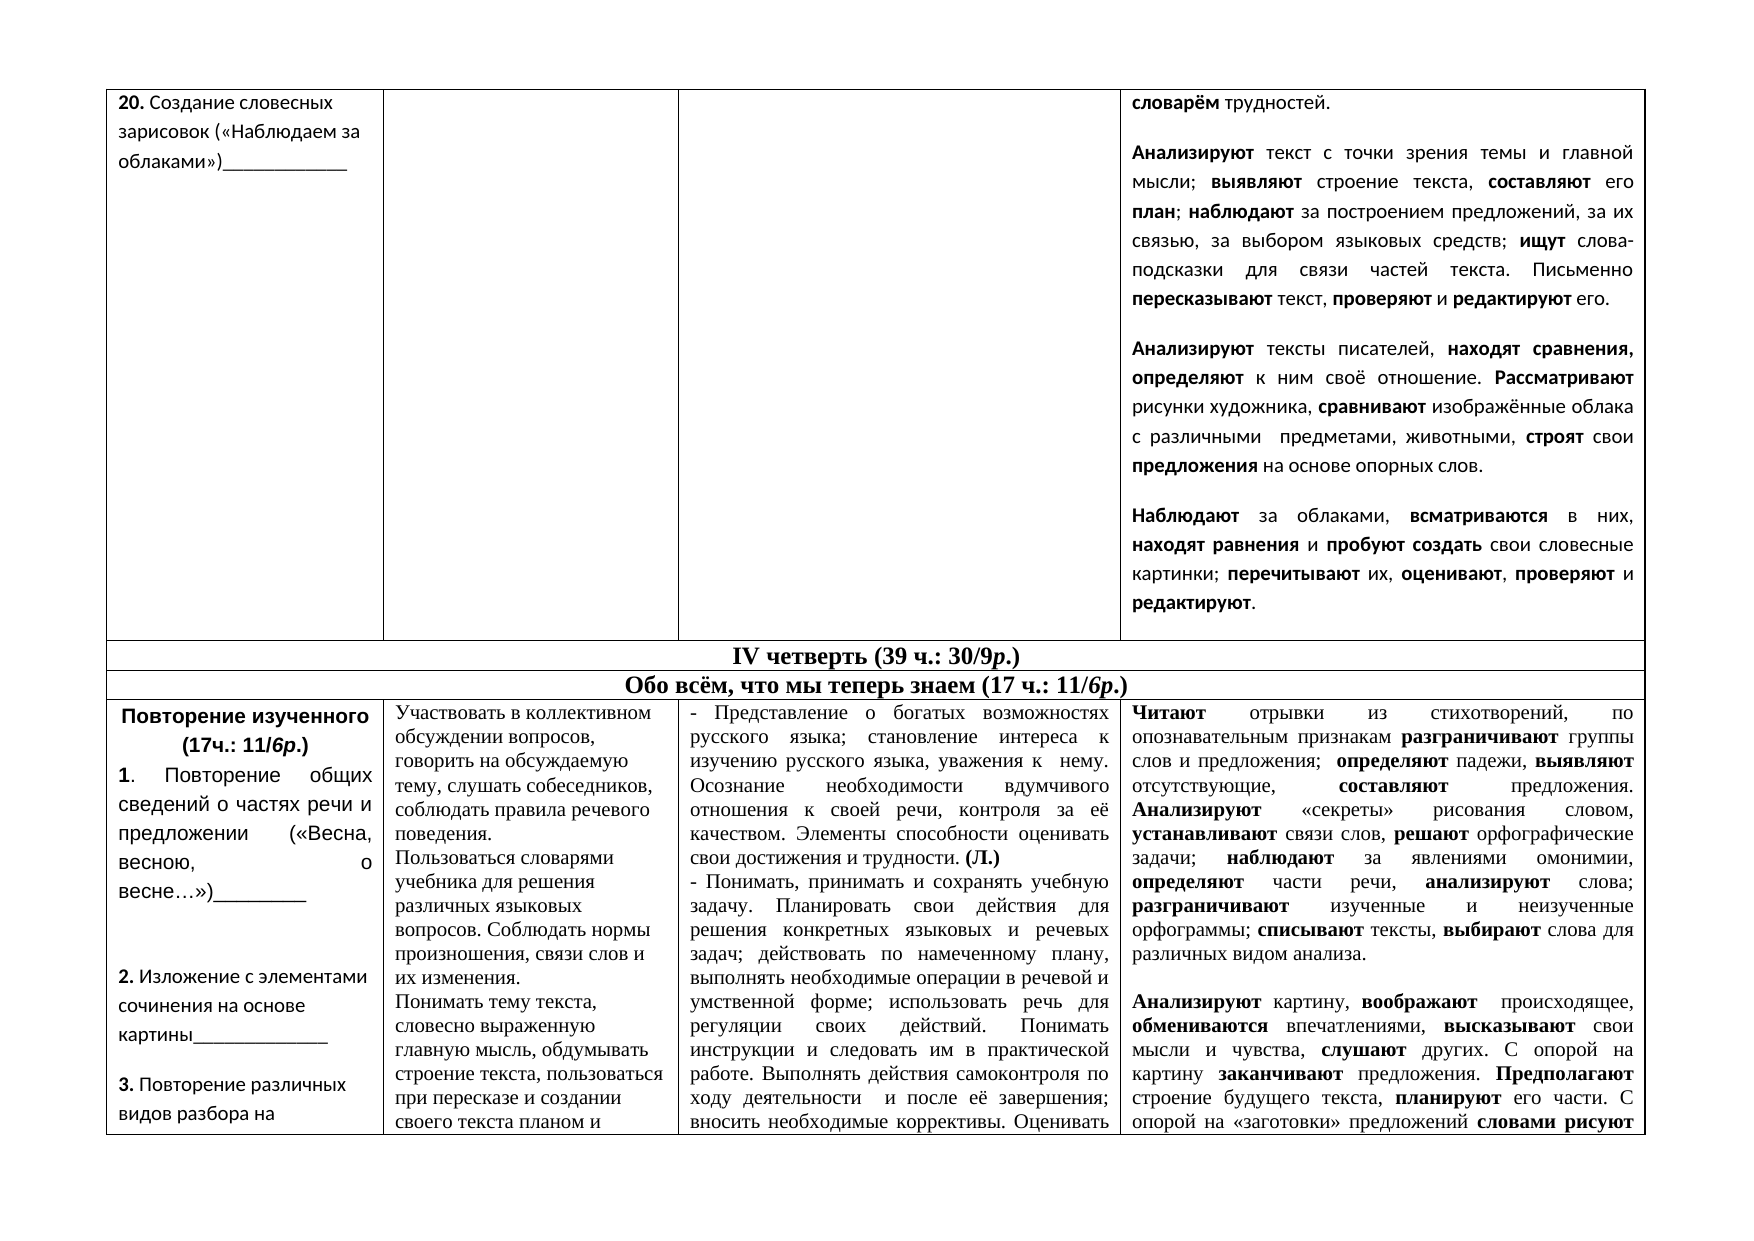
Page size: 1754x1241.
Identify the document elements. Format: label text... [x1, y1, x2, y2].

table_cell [107, 700, 383, 1133]
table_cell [1121, 90, 1644, 640]
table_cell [679, 90, 1120, 640]
table_cell Обо всём, что мы теперь знаем (17 ч.: 11/6р.) [107, 671, 1644, 699]
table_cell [679, 700, 1120, 1133]
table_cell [384, 700, 678, 1133]
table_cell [107, 90, 383, 640]
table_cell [1121, 700, 1644, 1133]
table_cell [384, 90, 678, 640]
table_cell IV четверть (39 ч.: 30/9р.) [107, 641, 1644, 669]
